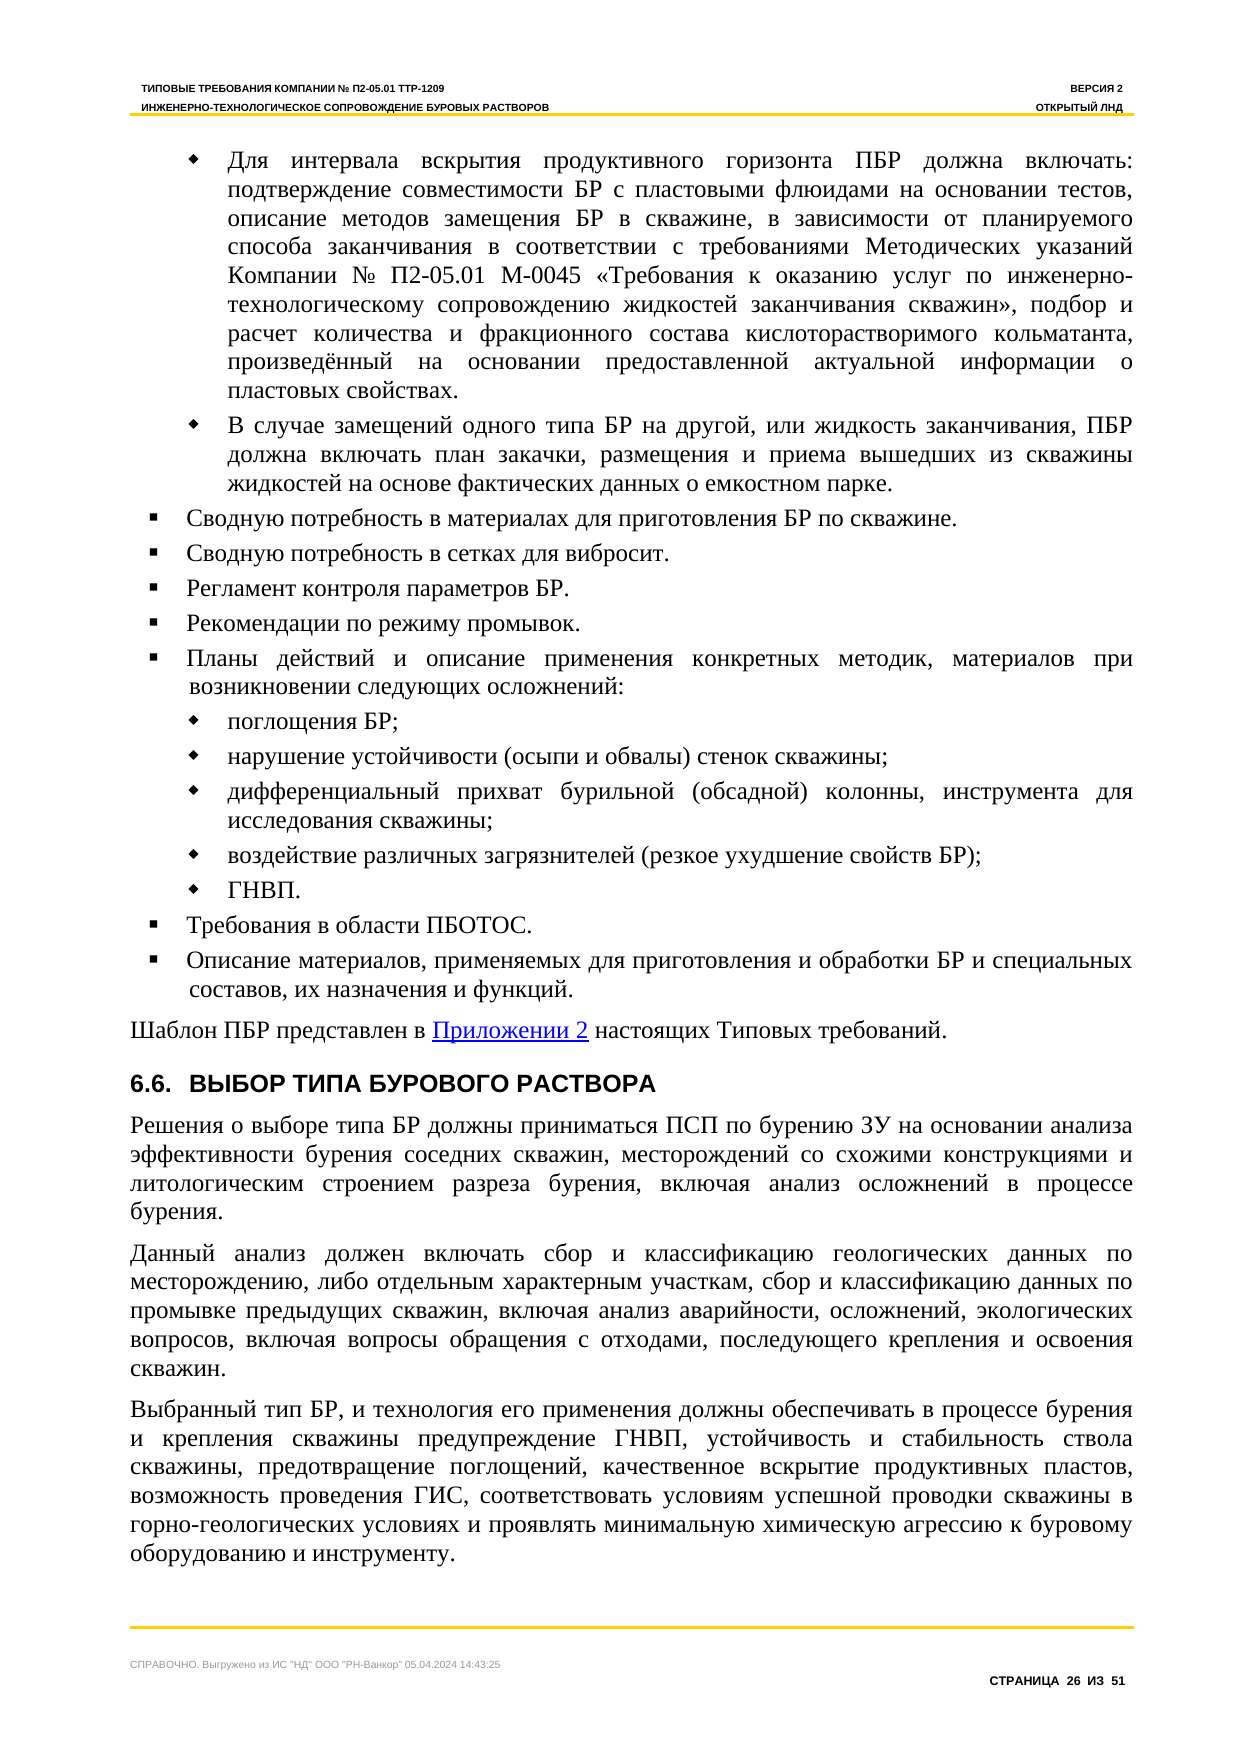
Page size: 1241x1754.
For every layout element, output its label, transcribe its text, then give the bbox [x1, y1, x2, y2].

text Решения о выборе типа БР должны приниматься ПСП по бурению ЗУ на основании анализа эффективности бурения соседних скважин, месторождений со схожими конструкциями и литологическим строением разреза бурения, включая анализ осложнений в процессе бурения. [130, 1110, 1134, 1225]
list Для интервала вскрытия продуктивного горизонта ПБР должна включать: подтверждение совместимости БР с пластовыми флюидами на основании тестов, описание методов замещения БР в скважине, в зависимости от планируемого способа заканчивания в соответствии с требованиями Методических указаний Компании № П2-05.01 М-0045 «Требования к оказанию услуг по инженерно-технологическому сопровождению жидкостей заканчивания скважин», подбор и расчет количества и фракционного состава кислоторастворимого кольматанта, произведённый на основании предоставленной актуальной информации о пластовых свойствах. [186, 145, 1134, 404]
list В случае замещений одного типа БР на другой, или жидкость заканчивания, ПБР должна включать план закачки, размещения и приема вышедших из скважины жидкостей на основе фактических данных о емкостном парке. [186, 410, 1134, 496]
list Сводную потребность в материалах для приготовления БР по скважине. [148, 503, 1134, 531]
list ГНВП. [186, 875, 1134, 904]
text Данный анализ должен включать сбор и классификацию геологических данных по месторождению, либо отдельным характерным участкам, сбор и классификацию данных по промывке предыдущих скважин, включая анализ аварийности, осложнений, экологических вопросов, включая вопросы обращения с отходами, последующего крепления и освоения скважин. [130, 1238, 1134, 1381]
list Регламент контроля параметров БР. [148, 573, 1134, 601]
text ВЫБОР ТИПА БУРОВОГО РАСТВОРА [130, 1069, 1134, 1098]
list дифференциальный прихват бурильной (обсадной) колонны, инструмента для исследования скважины; [186, 776, 1134, 834]
list поглощения БР; [186, 706, 1134, 735]
list Описание материалов, применяемых для приготовления и обработки БР и специальных составов, их назначения и функций. [148, 945, 1134, 1003]
list Требования в области ПБОТОС. [148, 910, 1134, 939]
list нарушение устойчивости (осыпи и обвалы) стенок скважины; [186, 741, 1134, 770]
text Шаблон ПБР представлен в Приложении 2 настоящих Типовых требований. [130, 1015, 1134, 1044]
list Планы действий и описание применения конкретных методик, материалов при возникновении следующих осложнений: [148, 643, 1134, 700]
text Выбранный тип БР, и технология его применения должны обеспечивать в процессе бурения и крепления скважины предупреждение ГНВП, устойчивость и стабильность ствола скважины, предотвращение поглощений, качественное вскрытие продуктивных пластов, возможность проведения ГИС, соответствовать условиям успешной проводки скважины в горно-геологических условиях и проявлять минимальную химическую агрессию к буровому оборудованию и инструменту. [130, 1394, 1134, 1566]
list воздействие различных загрязнителей (резкое ухудшение свойств БР); [186, 840, 1134, 869]
list Рекомендации по режиму промывок. [148, 608, 1134, 636]
list Сводную потребность в сетках для вибросит. [148, 538, 1134, 566]
